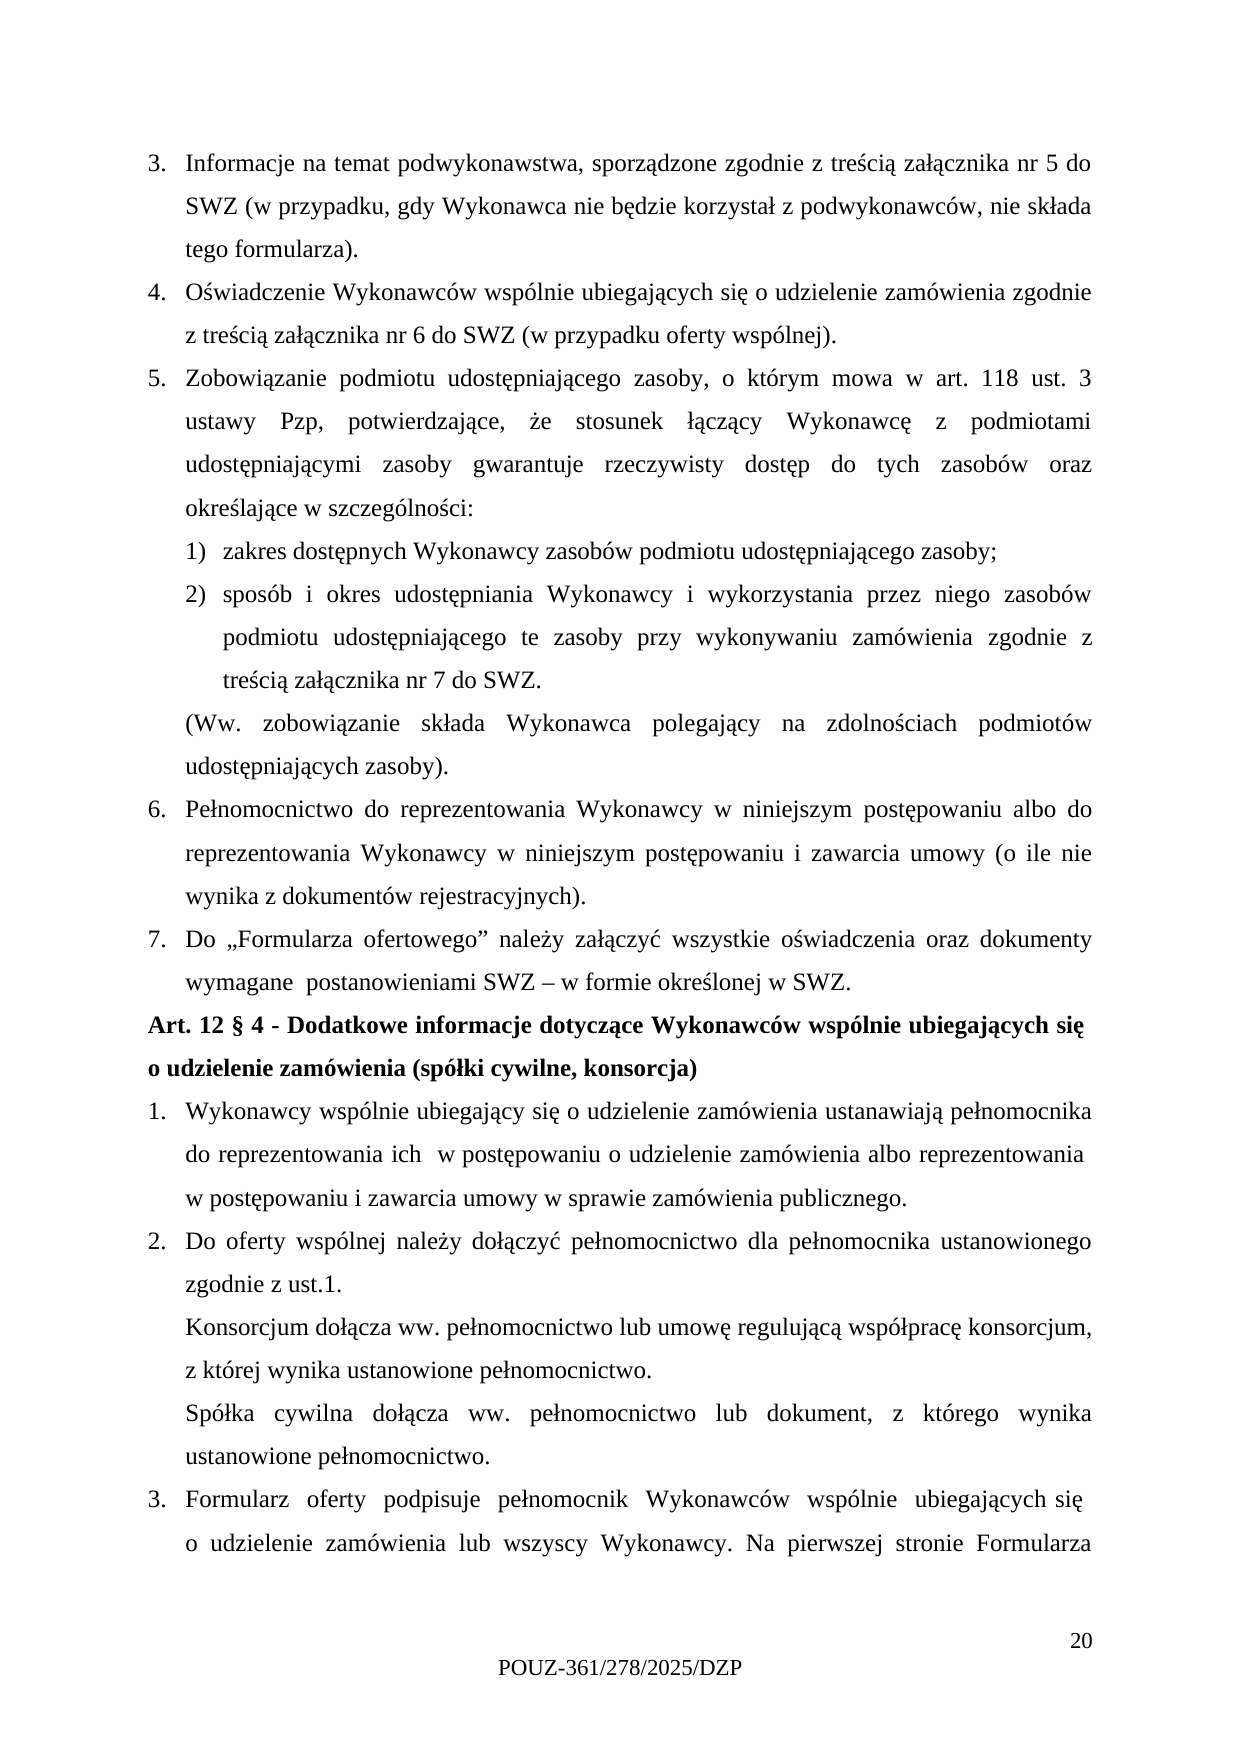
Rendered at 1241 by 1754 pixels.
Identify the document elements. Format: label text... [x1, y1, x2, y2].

list Informacje na temat podwykonawstwa, sporządzone zgodnie z treścią załącznika nr 5 do SWZ (w przypadku, gdy Wykonawca nie będzie korzystał z podwykonawców, nie składa tego formularza). [148, 148, 1093, 263]
list sposób i okres udostępniania Wykonawcy i wykorzystania przez niego zasobów podmiotu udostępniającego te zasoby przy wykonywaniu zamówienia zgodnie z treścią załącznika nr 7 do SWZ. [185, 579, 1093, 694]
list Zobowiązanie podmiotu udostępniającego zasoby, o którym mowa w art. 118 ust. 3 ustawy Pzp, potwierdzające, że stosunek łączący Wykonawcę z podmiotami udostępniającymi zasoby gwarantuje rzeczywisty dostęp do tych zasobów oraz określające w szczególności: [148, 363, 1093, 521]
text Art. 12 § 4 - Dodatkowe informacje dotyczące Wykonawców wspólnie ubiegających się o udzielenie zamówienia (spółki cywilne, konsorcja) [148, 1010, 1093, 1082]
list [148, 1484, 1093, 1556]
list zakres dostępnych Wykonawcy zasobów podmiotu udostępniającego zasoby; [185, 536, 1093, 564]
list Oświadczenie Wykonawców wspólnie ubiegających się o udzielenie zamówienia zgodnie z treścią załącznika nr 6 do SWZ (w przypadku oferty wspólnej). [148, 277, 1093, 349]
list Do „Formularza ofertowego” należy załączyć wszystkie oświadczenia oraz dokumenty wymagane postanowieniami SWZ – w formie określonej w SWZ. [148, 924, 1093, 996]
list Pełnomocnictwo do reprezentowania Wykonawcy w niniejszym postępowaniu albo do reprezentowania Wykonawcy w niniejszym postępowaniu i zawarcia umowy (o ile nie wynika z dokumentów rejestracyjnych). [148, 794, 1093, 909]
text Spółka cywilna dołącza ww. pełnomocnictwo lub dokument, z którego wynika ustanowione pełnomocnictwo. [185, 1398, 1093, 1470]
list (Ww. zobowiązanie składa Wykonawca polegający na zdolnościach podmiotów udostępniających zasoby). [185, 708, 1093, 780]
list Do oferty wspólnej należy dołączyć pełnomocnictwo dla pełnomocnika ustanowionego zgodnie z ust.1. [148, 1226, 1093, 1298]
text Konsorcjum dołącza ww. pełnomocnictwo lub umowę regulującą współpracę konsorcjum, z której wynika ustanowione pełnomocnictwo. [185, 1312, 1093, 1384]
list Wykonawcy wspólnie ubiegający się o udzielenie zamówienia ustanawiają pełnomocnika do reprezentowania ich w postępowaniu o udzielenie zamówienia albo reprezentowania w postępowaniu i zawarcia umowy w sprawie zamówienia publicznego. [148, 1096, 1093, 1211]
